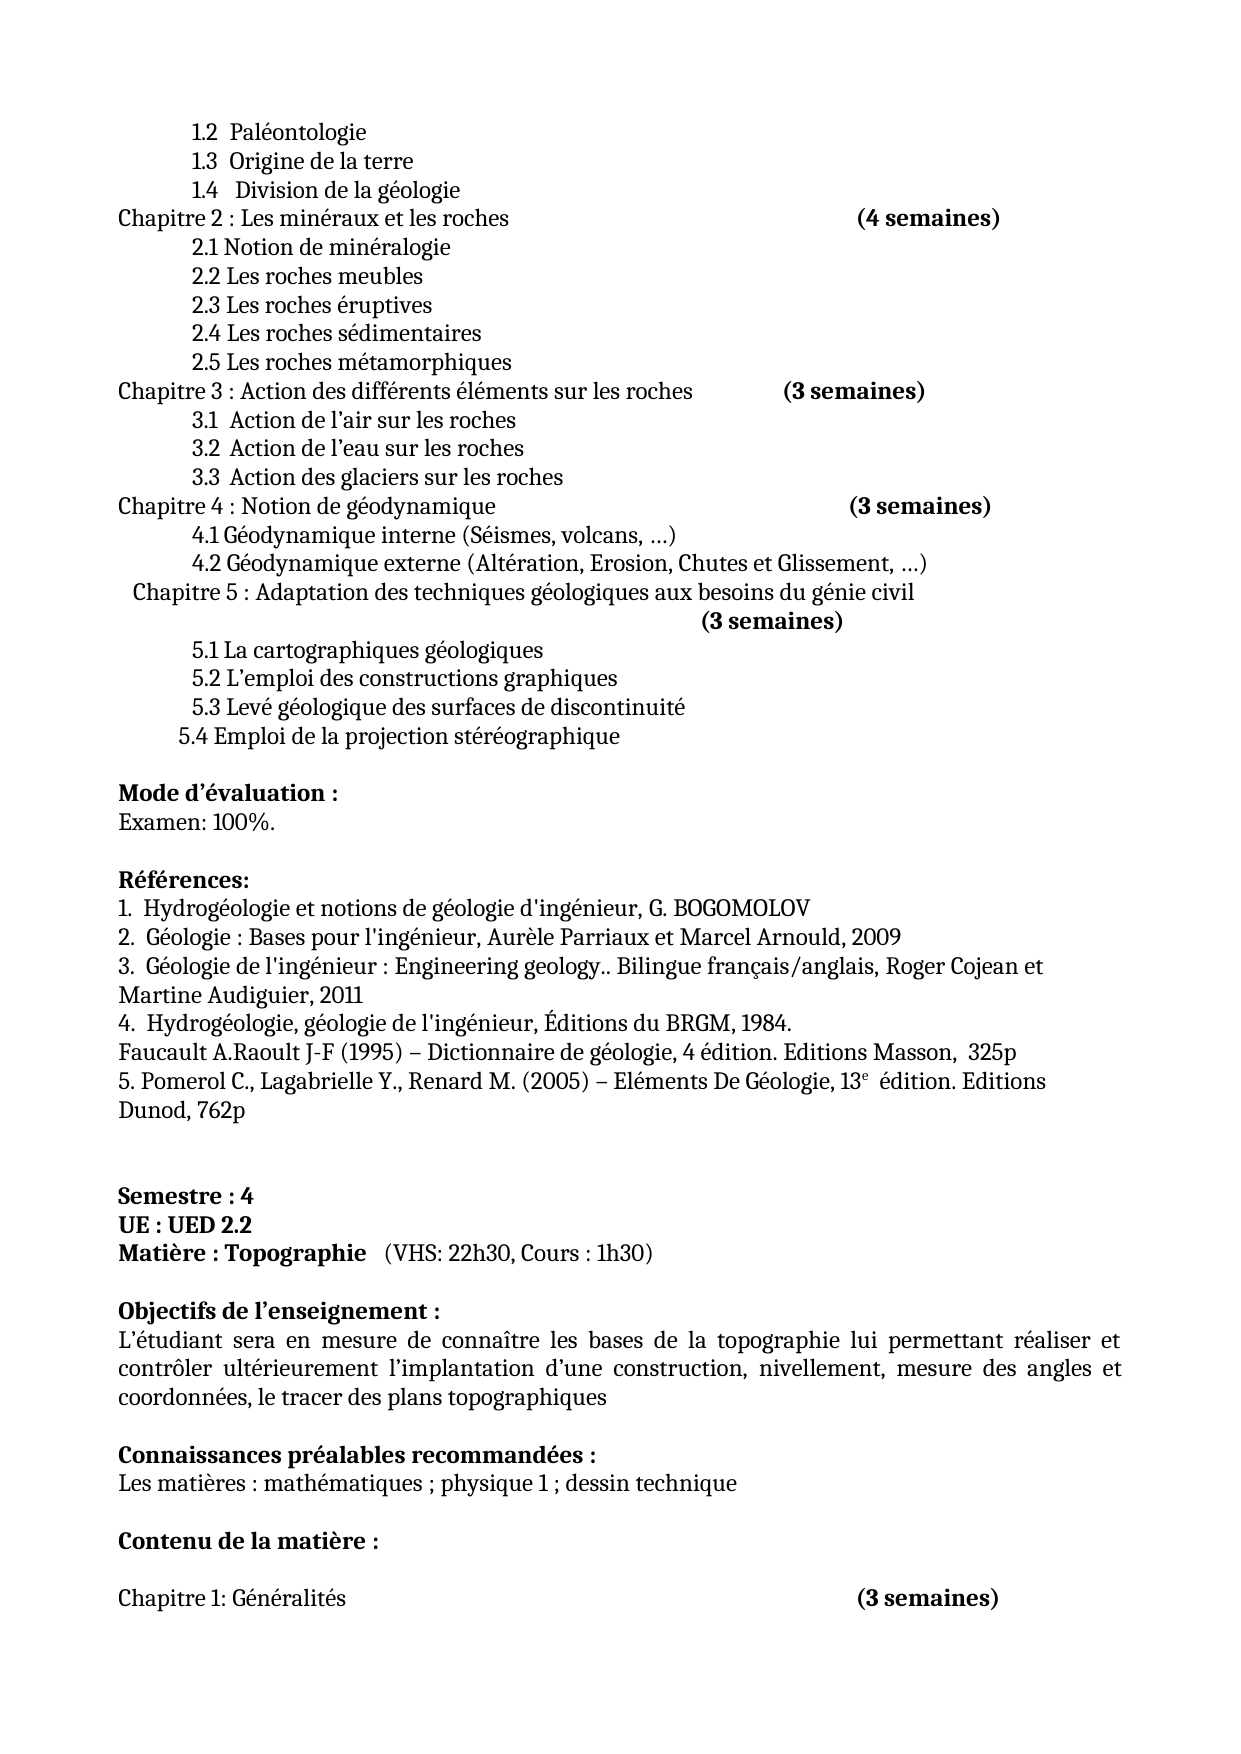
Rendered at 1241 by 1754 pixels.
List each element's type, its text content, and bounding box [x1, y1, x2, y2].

subtitle Chapitre 4 : Notion de géodynamique (3 semaines) [118, 492, 1122, 521]
subtitle Chapitre 2 : Les minéraux et les roches (4 semaines) [118, 204, 1122, 233]
list 2.5 Les roches métamorphiques [118, 348, 1122, 377]
list 4.1 Géodynamique interne (Séismes, volcans, …) [118, 521, 1122, 549]
list 5.3 Levé géologique des surfaces de discontinuité [118, 693, 1122, 722]
subtitle Chapitre 3 : Action des différents éléments sur les roches (3 semaines) [118, 377, 1122, 406]
list 5.2 L’emploi des constructions graphiques [118, 664, 1122, 693]
list Paléontologie [192, 118, 1122, 147]
text 4. Hydrogéologie, géologie de l'ingénieur, Éditions du BRGM, 1984. [118, 1009, 1122, 1038]
text Objectifs de l’enseignement : [118, 1297, 1122, 1326]
text L’étudiant sera en mesure de connaître les bases de la topographie lui permettant réaliser et contrôler ultérieurement l’implantation d’une construction, nivellement, mesure des angles et coordonnées, le tracer des plans topographiques [118, 1326, 1122, 1412]
text Les matières : mathématiques ; physique 1 ; dessin technique [118, 1469, 1122, 1498]
text Semestre : 4 [118, 1182, 1122, 1211]
list Origine de la terre [192, 147, 1122, 176]
list Action de l’air sur les roches [192, 406, 1122, 434]
list 4.2 Géodynamique externe (Altération, Erosion, Chutes et Glissement, …) [118, 549, 1122, 578]
text Matière : Topographie (VHS: 22h30, Cours : 1h30) [118, 1239, 1122, 1268]
text Mode d’évaluation : [118, 779, 1122, 808]
subtitle Chapitre 5 : Adaptation des techniques géologiques aux besoins du génie civil (3 semaines) [133, 578, 1234, 636]
list 2.4 Les roches sédimentaires [118, 319, 1122, 348]
text Faucault A.Raoult J-F (1995) – Dictionnaire de géologie, 4 édition. Editions Masson, 325p [118, 1038, 1122, 1067]
list 2.1 Notion de minéralogie [118, 233, 1122, 262]
list 5.1 La cartographiques géologiques [118, 636, 1122, 664]
list Action des glaciers sur les roches [192, 463, 1122, 492]
list 2.3 Les roches éruptives [118, 291, 1122, 319]
list Action de l’eau sur les roches [192, 434, 1122, 463]
text Contenu de la matière : [118, 1527, 1122, 1556]
text 5. Pomerol C., Lagabrielle Y., Renard M. (2005) – Eléments De Géologie, 13e édition. Editions Dunod, 762p [118, 1067, 1122, 1124]
text Examen: 100%. [118, 808, 1122, 837]
list Division de la géologie [192, 176, 1122, 204]
text UE : UED 2.2 [118, 1211, 1122, 1239]
list 2.2 Les roches meubles [118, 262, 1122, 291]
text Références: [118, 866, 1122, 894]
text 2. Géologie : Bases pour l'ingénieur, Aurèle Parriaux et Marcel Arnould, 2009 [118, 923, 1122, 952]
text Chapitre 1: Généralités (3 semaines) [118, 1584, 1122, 1613]
text 5.4 Emploi de la projection stéréographique [118, 722, 1122, 751]
text 1. Hydrogéologie et notions de géologie d'ingénieur, G. BOGOMOLOV [118, 894, 1122, 923]
text 3. Géologie de l'ingénieur : Engineering geology.. Bilingue français/anglais, Roger Cojean et Martine Audiguier, 2011 [118, 952, 1122, 1009]
text Connaissances préalables recommandées : [118, 1441, 1122, 1469]
